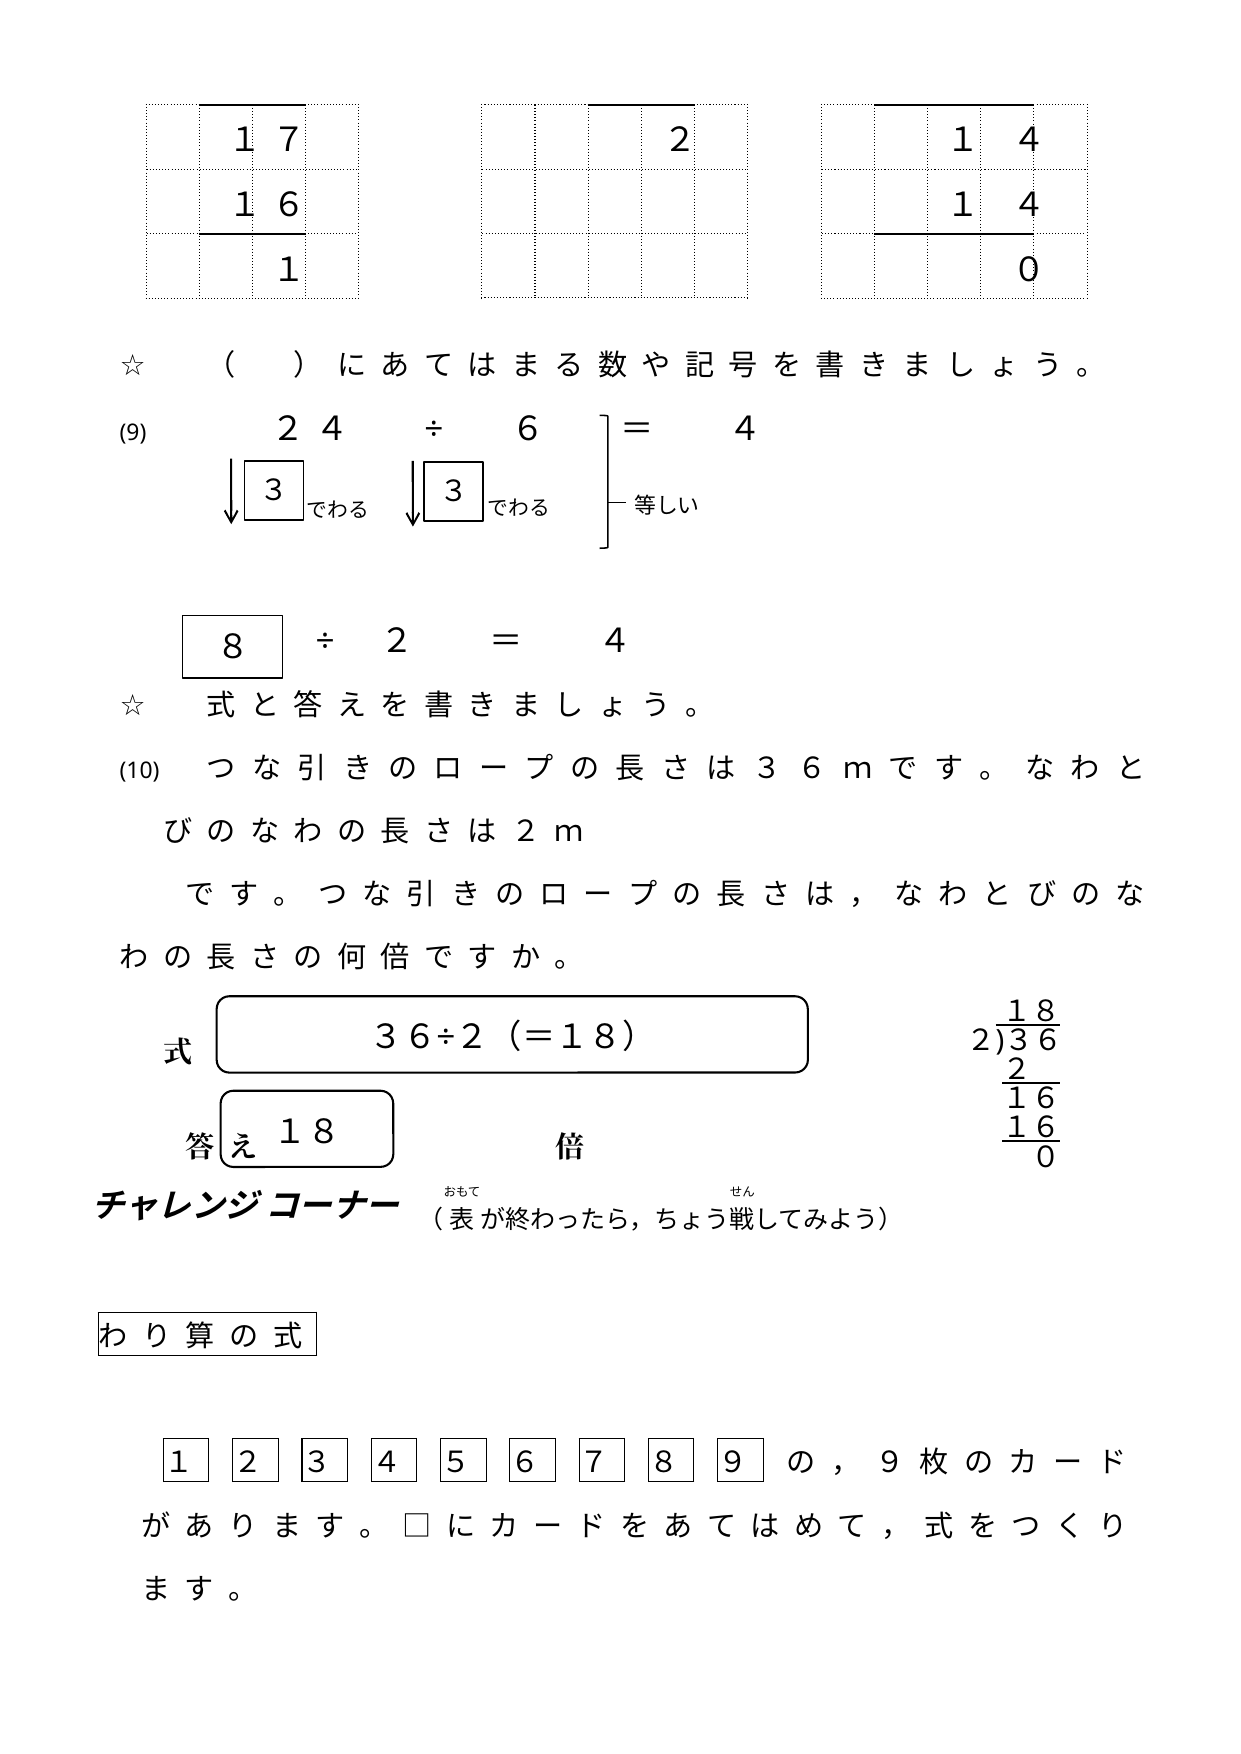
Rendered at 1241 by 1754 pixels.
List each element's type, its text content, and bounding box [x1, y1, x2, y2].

text わり算の式 [98, 1302, 1143, 1365]
table_cell ８８÷４３ [434, 104, 773, 331]
table_cell ☆ （ ）にあてはまる数や記号を書きましょう。 [98, 331, 1172, 394]
table_cell ３６４÷７ [773, 104, 1172, 331]
table_cell ５７÷４ [98, 104, 433, 331]
text １ ２ ３ ４ ５ ６ ７ ８ ９ の，９枚のカードがあります。□にカードをあてはめて，式をつくります。 [119, 1428, 1143, 1618]
table_cell つな引きのロープの長さは３６ｍです。なわとびのなわの長さは２ｍ です。つな引きのロープの長さは，なわとびのなわの長さの何倍ですか。 式 答え 倍 [98, 734, 1172, 1176]
table_cell ２４ ÷ ６ ＝ ４ ÷ ２ ＝ ４ [98, 394, 1172, 669]
table_cell ☆ 式と答えを書きましょう。 [98, 669, 1172, 734]
